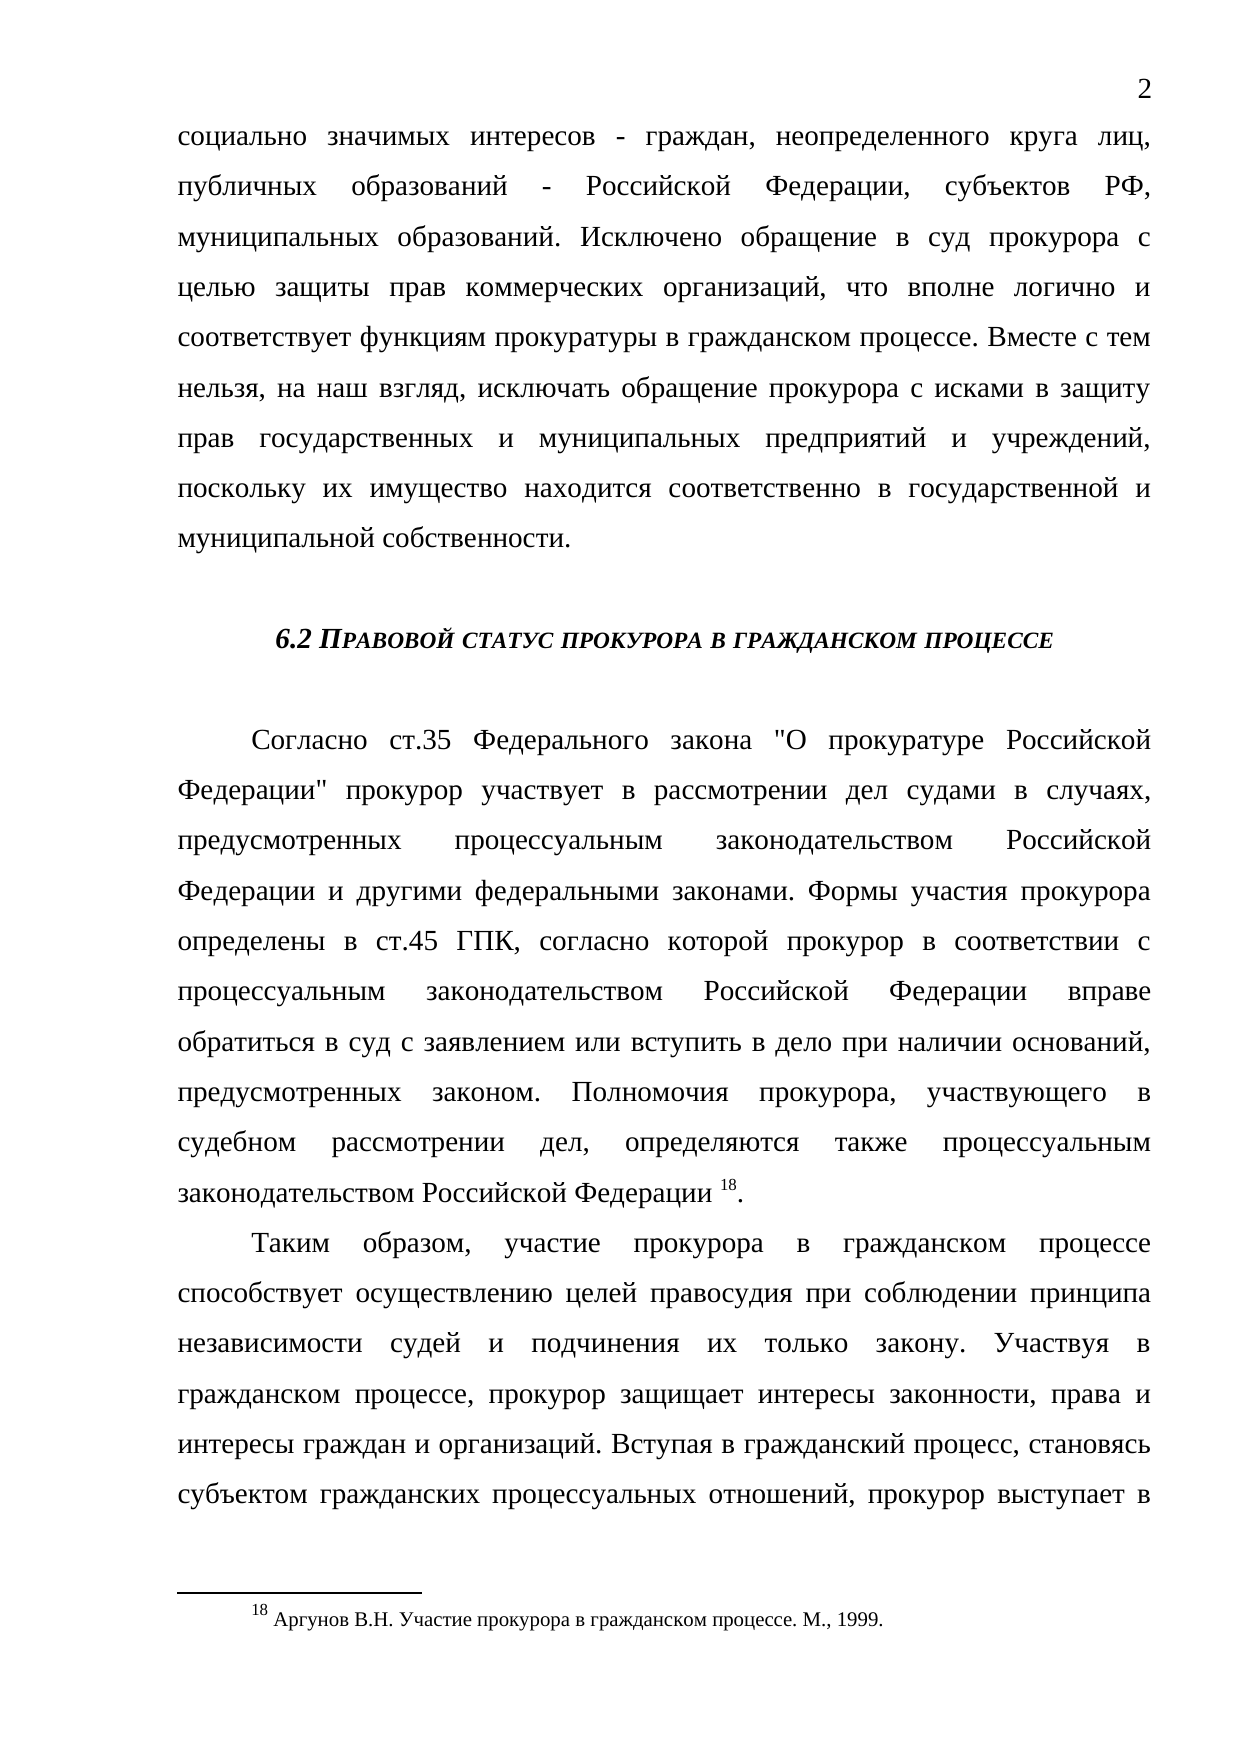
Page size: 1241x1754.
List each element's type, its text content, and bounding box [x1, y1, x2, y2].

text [177, 1225, 1152, 1510]
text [177, 118, 1152, 554]
subtitle 6.2 Правовой статус прокурора в гражданском процессе [177, 621, 1152, 655]
text Согласно ст.35 Федерального закона "О прокуратуре Российской Федерации" прокурор участвует в рассмотрении дел судами в случаях, предусмотренных процессуальным законодательством Российской Федерации и другими федеральными законами. Формы участия прокурора определены в ст.45 ГПК, согласно которой прокурор в соответствии с процессуальным законодательством Российской Федерации вправе обратиться в суд с заявлением или вступить в дело при наличии оснований, предусмотренных законом. Полномочия прокурора, участвующего в судебном рассмотрении дел, определяются также процессуальным законодательством Российской Федерации . [177, 722, 1152, 1208]
